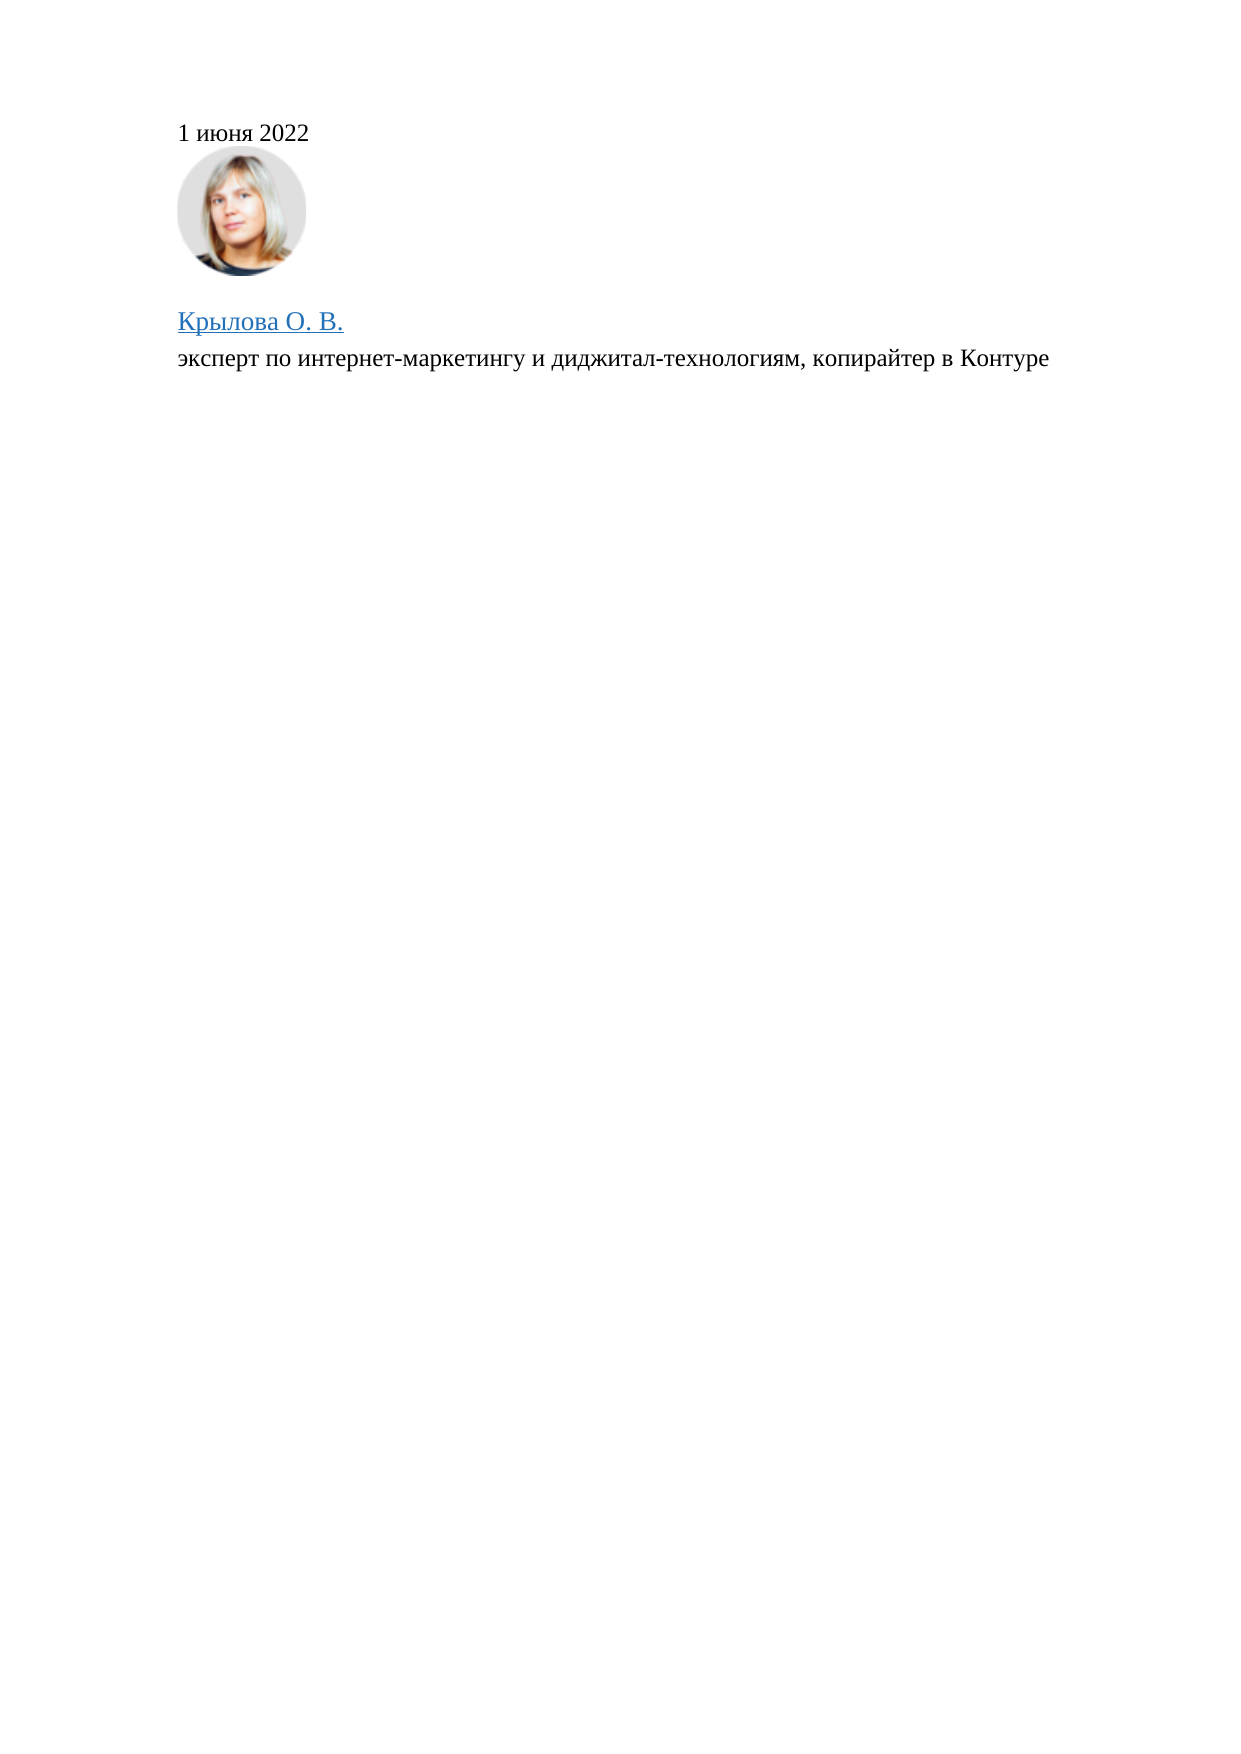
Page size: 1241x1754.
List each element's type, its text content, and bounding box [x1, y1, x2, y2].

picture [177, 146, 307, 276]
text Крылова О. В. [177, 305, 1152, 336]
text 1 июня 2022 [177, 118, 1152, 147]
text эксперт по интернет-маркетингу и диджитал-технологиям, копирайтер в Контуре [177, 336, 1152, 372]
